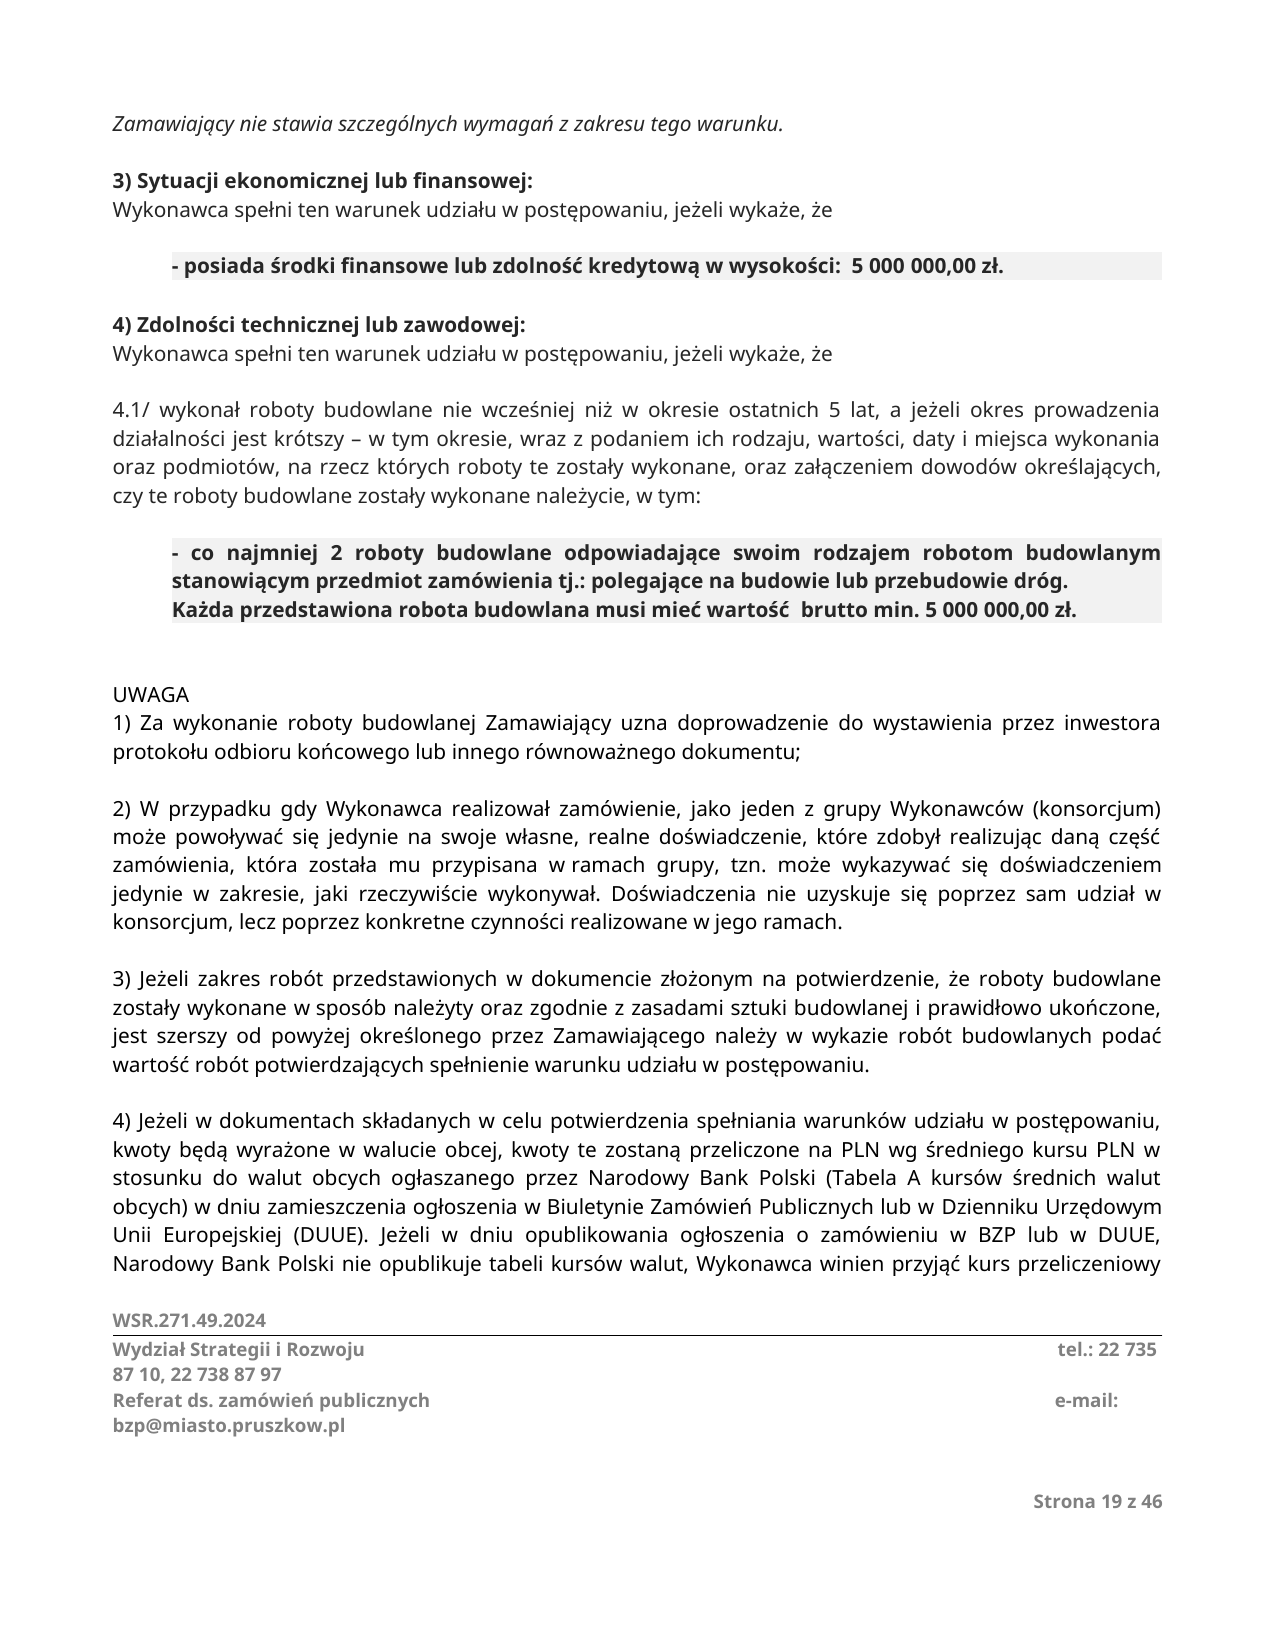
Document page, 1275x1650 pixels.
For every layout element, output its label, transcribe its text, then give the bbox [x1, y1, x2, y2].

text 4.1/ wykonał roboty budowlane nie wcześniej niż w okresie ostatnich 5 lat, a jeżeli okres prowadzenia działalności jest krótszy – w tym okresie, wraz z podaniem ich rodzaju, wartości, daty i miejsca wykonania oraz podmiotów, na rzecz których roboty te zostały wykonane, oraz załączeniem dowodów określających, czy te roboty budowlane zostały wykonane należycie, w tym: [112, 396, 1162, 509]
text UWAGA [112, 680, 1162, 708]
text Wykonawca spełni ten warunek udziału w postępowaniu, jeżeli wykaże, że [112, 339, 1162, 367]
text 2) W przypadku gdy Wykonawca realizował zamówienie, jako jeden z grupy Wykonawców (konsorcjum) może powoływać się jedynie na swoje własne, realne doświadczenie, które zdobył realizując daną część zamówienia, która została mu przypisana w ramach grupy, tzn. może wykazywać się doświadczeniem jedynie w zakresie, jaki rzeczywiście wykonywał. Doświadczenia nie uzyskuje się poprzez sam udział w konsorcjum, lecz poprzez konkretne czynności realizowane w jego ramach. [112, 794, 1162, 936]
text 3) Jeżeli zakres robót przedstawionych w dokumencie złożonym na potwierdzenie, że roboty budowlane zostały wykonane w sposób należyty oraz zgodnie z zasadami sztuki budowlanej i prawidłowo ukończone, jest szerszy od powyżej określonego przez Zamawiającego należy w wykazie robót budowlanych podać wartość robót potwierdzających spełnienie warunku udziału w postępowaniu. [112, 964, 1162, 1078]
text 4) Zdolności technicznej lub zawodowej: [112, 310, 1162, 339]
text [112, 109, 1162, 138]
text - posiada środki finansowe lub zdolność kredytową w wysokości: 5 000 000,00 zł. [172, 252, 1162, 280]
text 3) Sytuacji ekonomicznej lub finansowej: [112, 166, 1162, 195]
text 1) Za wykonanie roboty budowlanej Zamawiający uzna doprowadzenie do wystawienia przez inwestora protokołu odbioru końcowego lub innego równoważnego dokumentu; [112, 708, 1162, 765]
text - co najmniej 2 roboty budowlane odpowiadające swoim rodzajem robotom budowlanym stanowiącym przedmiot zamówienia tj.: polegające na budowie lub przebudowie dróg. [172, 538, 1162, 595]
text Wykonawca spełni ten warunek udziału w postępowaniu, jeżeli wykaże, że [112, 195, 1162, 223]
text Każda przedstawiona robota budowlana musi mieć wartość brutto min. 5 000 000,00 zł. [172, 595, 1162, 623]
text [112, 1107, 1162, 1277]
